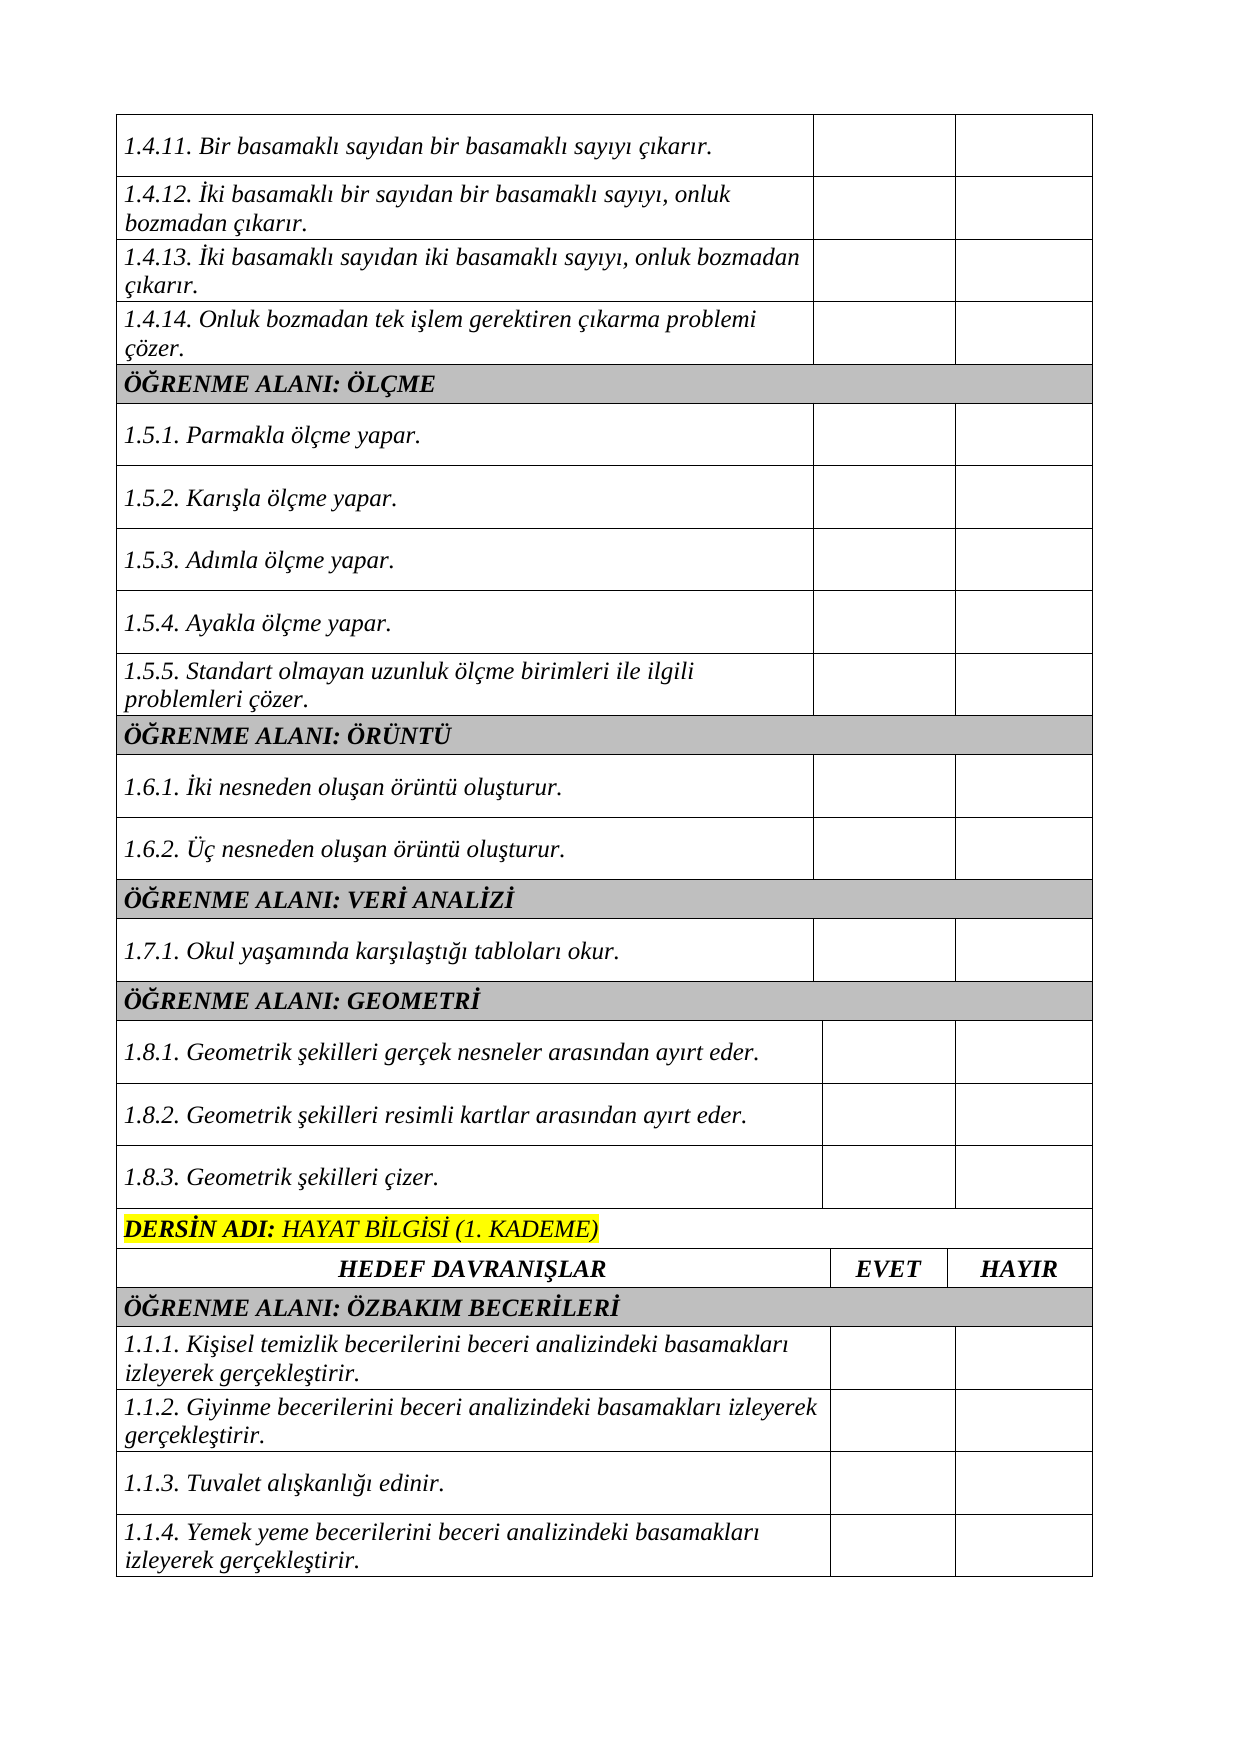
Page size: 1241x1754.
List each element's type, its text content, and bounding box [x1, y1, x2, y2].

table_cell [956, 818, 1092, 879]
table_cell [956, 302, 1092, 364]
table_cell EVET [831, 1249, 947, 1287]
table_cell ÖĞRENME ALANI: ÖLÇME [117, 365, 1092, 403]
table_cell [814, 919, 955, 981]
table_cell [956, 1515, 1092, 1576]
table_cell [831, 1515, 955, 1576]
table_cell [956, 404, 1092, 465]
table_cell 1.5.5. Standart olmayan uzunluk ölçme birimleri ile ilgili problemleri çözer. [117, 654, 813, 715]
table_cell [956, 591, 1092, 653]
table_cell [956, 1084, 1092, 1145]
table_cell [814, 404, 955, 465]
table_cell 1.4.13. İki basamaklı sayıdan iki basamaklı sayıyı, onluk bozmadan çıkarır. [117, 240, 813, 301]
table_cell [956, 1146, 1092, 1207]
table_cell 1.1.4. Yemek yeme becerilerini beceri analizindeki basamakları izleyerek gerçekleştirir. [117, 1515, 830, 1576]
table_cell 1.8.3. Geometrik şekilleri çizer. [117, 1146, 822, 1207]
table_cell 1.6.2. Üç nesneden oluşan örüntü oluşturur. [117, 818, 813, 879]
table_cell 1.5.3. Adımla ölçme yapar. [117, 529, 813, 590]
table_cell [831, 1390, 955, 1451]
table_cell [814, 654, 955, 715]
table_cell 1.4.11. Bir basamaklı sayıdan bir basamaklı sayıyı çıkarır. [117, 115, 813, 176]
table_cell [814, 755, 955, 817]
table_cell [956, 755, 1092, 817]
table_cell HAYIR [948, 1249, 1092, 1287]
table_cell [814, 240, 955, 301]
table_cell ÖĞRENME ALANI: ÖRÜNTÜ [117, 716, 1092, 754]
table_cell [956, 654, 1092, 715]
table_cell 1.1.1. Kişisel temizlik becerilerini beceri analizindeki basamakları izleyerek gerçekleştirir. [117, 1327, 830, 1389]
table_cell [956, 1390, 1092, 1451]
table_cell ÖĞRENME ALANI: GEOMETRİ [117, 982, 1092, 1020]
table_cell 1.5.2. Karışla ölçme yapar. [117, 466, 813, 528]
table_cell [814, 818, 955, 879]
table_cell HEDEF DAVRANIŞLAR [117, 1249, 830, 1287]
table_cell [956, 1327, 1092, 1389]
table_cell [956, 919, 1092, 981]
table_cell 1.8.2. Geometrik şekilleri resimli kartlar arasından ayırt eder. [117, 1084, 822, 1145]
table_cell 1.4.12. İki basamaklı bir sayıdan bir basamaklı sayıyı, onluk bozmadan çıkarır. [117, 177, 813, 239]
table_cell 1.1.3. Tuvalet alışkanlığı edinir. [117, 1452, 830, 1514]
table_cell [814, 115, 955, 176]
table_cell 1.1.2. Giyinme becerilerini beceri analizindeki basamakları izleyerek gerçekleştirir. [117, 1390, 830, 1451]
table_cell [831, 1452, 955, 1514]
table_cell [956, 1452, 1092, 1514]
table_cell [814, 302, 955, 364]
table_cell 1.8.1. Geometrik şekilleri gerçek nesneler arasından ayırt eder. [117, 1021, 822, 1082]
table_cell [831, 1327, 955, 1389]
table_cell DERSİN ADI: HAYAT BİLGİSİ (1. KADEME) [117, 1209, 1092, 1248]
table_cell 1.5.4. Ayakla ölçme yapar. [117, 591, 813, 653]
table_cell 1.6.1. İki nesneden oluşan örüntü oluşturur. [117, 755, 813, 817]
table_cell [814, 177, 955, 239]
table_cell [956, 529, 1092, 590]
table_cell [956, 115, 1092, 176]
table_cell [814, 466, 955, 528]
table_cell 1.5.1. Parmakla ölçme yapar. [117, 404, 813, 465]
table_cell 1.4.14. Onluk bozmadan tek işlem gerektiren çıkarma problemi çözer. [117, 302, 813, 364]
table_cell [956, 466, 1092, 528]
table_cell [814, 591, 955, 653]
table_cell [823, 1021, 955, 1082]
table_cell ÖĞRENME ALANI: VERİ ANALİZİ [117, 880, 1092, 918]
table_cell 1.7.1. Okul yaşamında karşılaştığı tabloları okur. [117, 919, 813, 981]
table_cell [956, 1021, 1092, 1082]
table_cell ÖĞRENME ALANI: ÖZBAKIM BECERİLERİ [117, 1288, 1092, 1326]
table_cell [956, 177, 1092, 239]
table_cell [814, 529, 955, 590]
table_cell [823, 1146, 955, 1207]
table_cell [823, 1084, 955, 1145]
table_cell [956, 240, 1092, 301]
